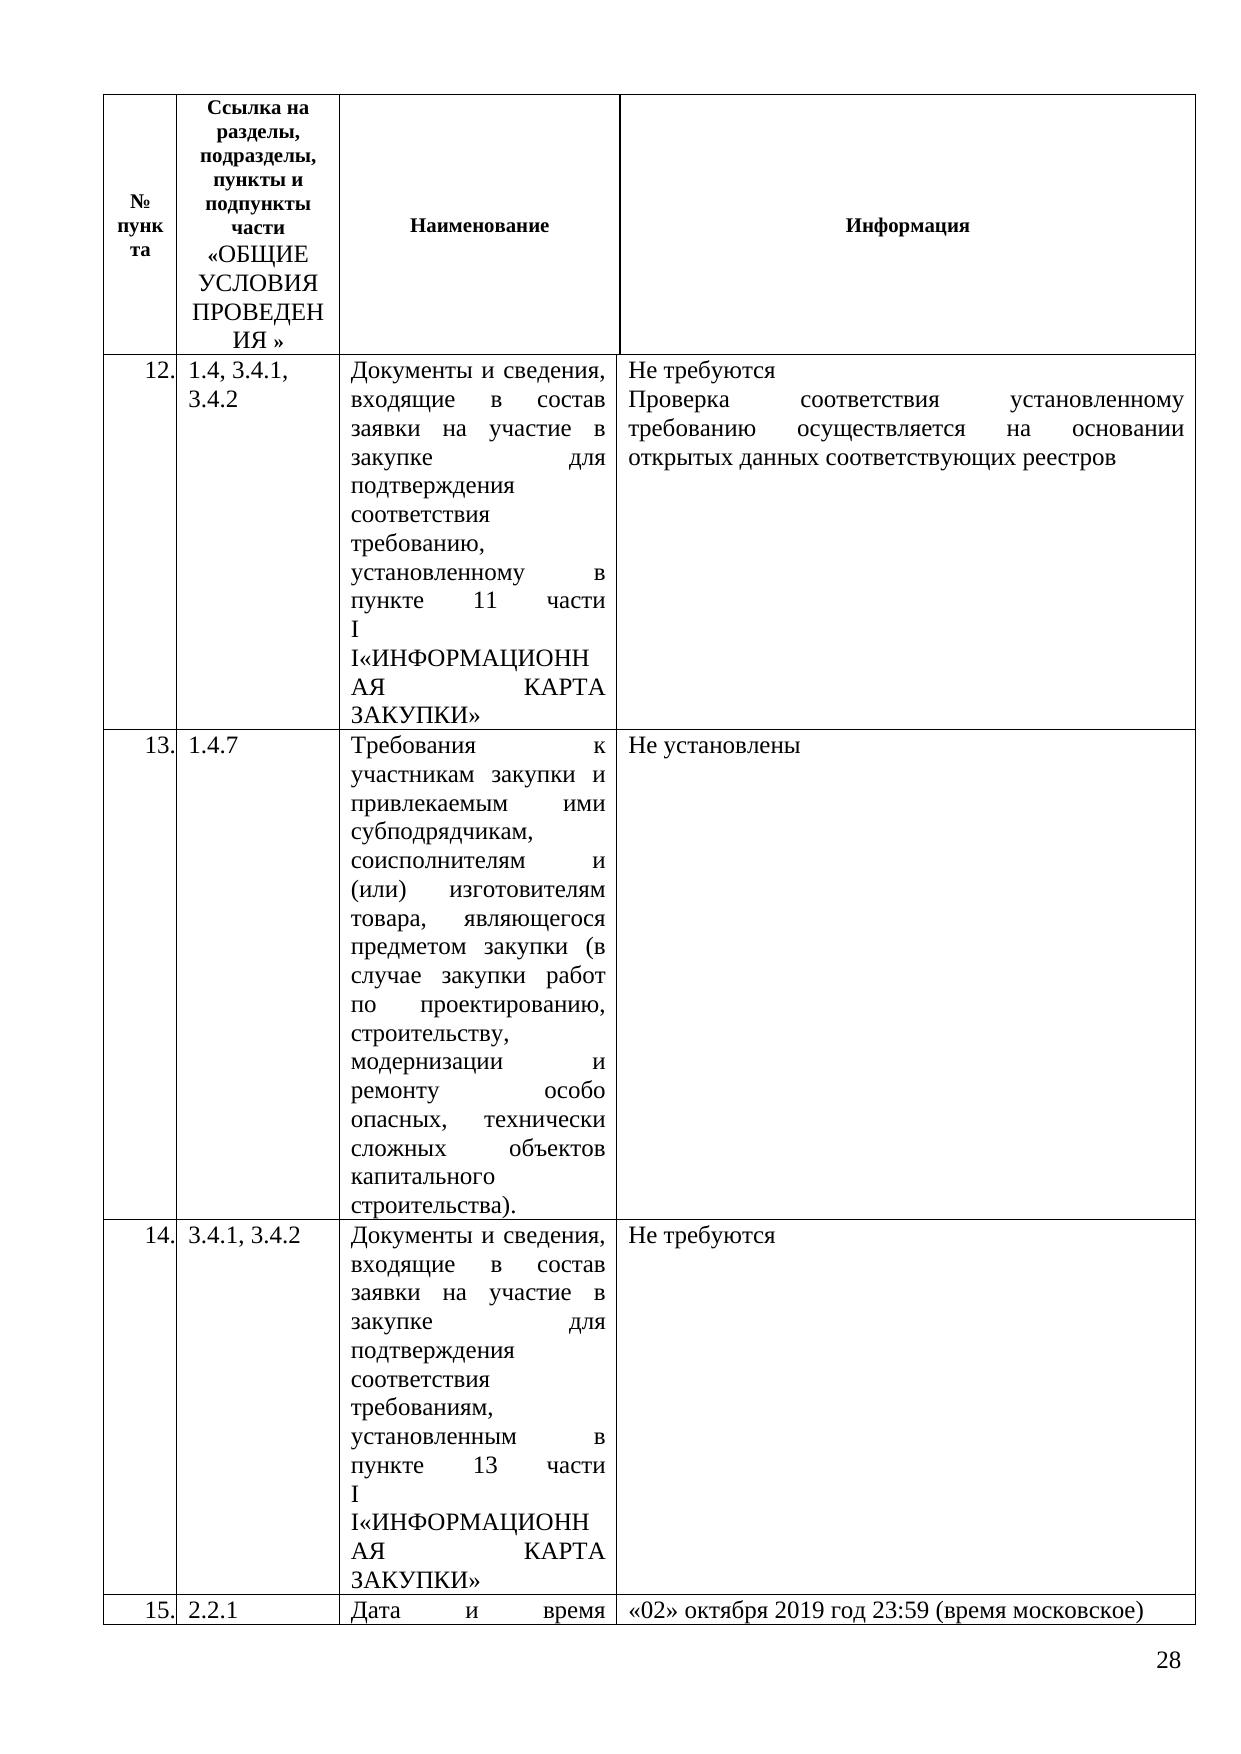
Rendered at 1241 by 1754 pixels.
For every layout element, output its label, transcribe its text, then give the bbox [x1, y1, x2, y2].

table_cell 2.2.1 [177, 1595, 339, 1623]
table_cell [617, 1595, 1195, 1623]
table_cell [340, 1595, 616, 1623]
table_header Информация [621, 95, 1195, 354]
table_cell 1.4, 3.4.1, 3.4.2 [177, 355, 339, 729]
table_cell Не требуются [617, 1220, 1195, 1594]
table_cell Требования к участникам закупки и привлекаемым ими субподрядчикам, соисполнителям и (или) изготовителям товара, являющегося предметом закупки (в случае закупки работ по проектированию, строительству, модернизации и ремонту особо опасных, технически сложных объектов капитального строительства). [340, 730, 616, 1219]
table_cell [104, 355, 176, 729]
table_cell Не требуются Проверка соответствия установленному требованию осуществляется на основании открытых данных соответствующих реестров [617, 355, 1195, 729]
table_header Ссылка на разделы, подразделы, пункты и подпункты части «ОБЩИЕ УСЛОВИЯ ПРОВЕДЕНИЯ » [177, 95, 339, 354]
table_header Наименование [340, 95, 619, 354]
table_cell 3.4.1, 3.4.2 [177, 1220, 339, 1594]
table_cell [104, 1220, 176, 1594]
table_cell Документы и сведения, входящие в состав заявки на участие в закупке для подтверждения соответствия требованию, установленному в пункте 11 части II«ИНФОРМАЦИОННАЯ КАРТА ЗАКУПКИ» [340, 355, 616, 729]
table_cell [104, 730, 176, 1219]
table_cell Документы и сведения, входящие в состав заявки на участие в закупке для подтверждения соответствия требованиям, установленным в пункте 13 части II«ИНФОРМАЦИОННАЯ КАРТА ЗАКУПКИ» [340, 1220, 616, 1594]
table_cell Не установлены [617, 730, 1195, 1219]
table_cell [104, 1595, 176, 1623]
table_header № пункта [104, 95, 176, 354]
table_cell 1.4.7 [177, 730, 339, 1219]
